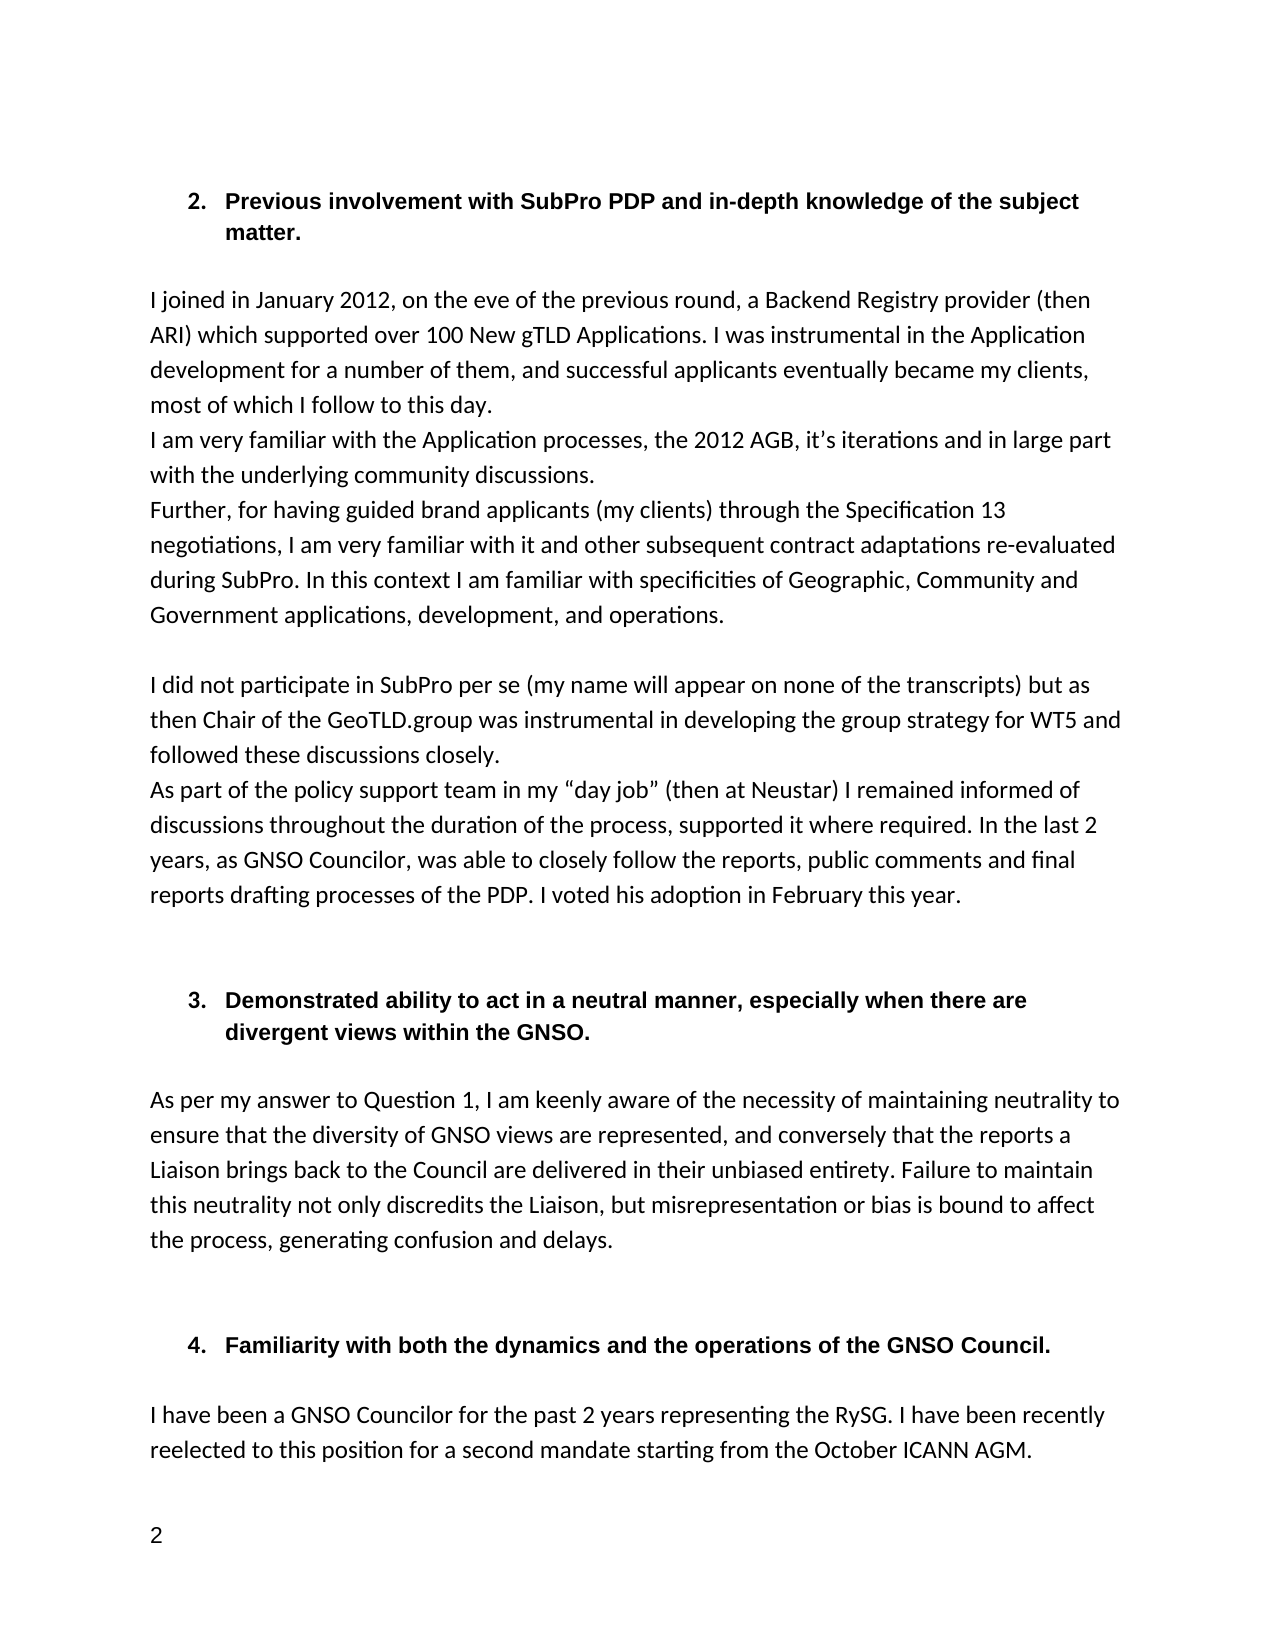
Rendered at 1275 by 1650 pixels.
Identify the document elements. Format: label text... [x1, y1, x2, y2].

text I am very familiar with the Application processes, the 2012 AGB, it’s iterations and in large part with the underlying community discussions. [150, 424, 1125, 490]
text I joined in January 2012, on the eve of the previous round, a Backend Registry provider (then ARI) which supported over 100 New gTLD Applications. I was instrumental in the Application development for a number of them, and successful applicants eventually became my clients, most of which I follow to this day. [150, 284, 1125, 420]
list Familiarity with both the dynamics and the operations of the GNSO Council. [187, 1329, 1125, 1360]
list Previous involvement with SubPro PDP and in-depth knowledge of the subject matter. [187, 185, 1125, 246]
text As per my answer to Question 1, I am keenly aware of the necessity of maintaining neutrality to ensure that the diversity of GNSO views are represented, and conversely that the reports a Liaison brings back to the Council are delivered in their unbiased entirety. Failure to maintain this neutrality not only discredits the Liaison, but misrepresentation or bias is bound to affect the process, generating confusion and delays. [150, 1084, 1125, 1255]
text Further, for having guided brand applicants (my clients) through the Specification 13 negotiations, I am very familiar with it and other subsequent contract adaptations re-evaluated during SubPro. In this context I am familiar with specificities of Geographic, Community and Government applications, development, and operations. [150, 494, 1125, 630]
text I did not participate in SubPro per se (my name will appear on none of the transcripts) but as then Chair of the GeoTLD.group was instrumental in developing the group strategy for WT5 and followed these discussions closely. As part of the policy support team in my “day job” (then at Neustar) I remained informed of discussions throughout the duration of the process, supported it where required. In the last 2 years, as GNSO Councilor, was able to closely follow the reports, public comments and final reports drafting processes of the PDP. I voted his adoption in February this year. [150, 669, 1125, 910]
text I have been a GNSO Councilor for the past 2 years representing the RySG. I have been recently reelected to this position for a second mandate starting from the October ICANN AGM. [150, 1399, 1125, 1465]
list Demonstrated ability to act in a neutral manner, especially when there are divergent views within the GNSO. [187, 984, 1125, 1045]
